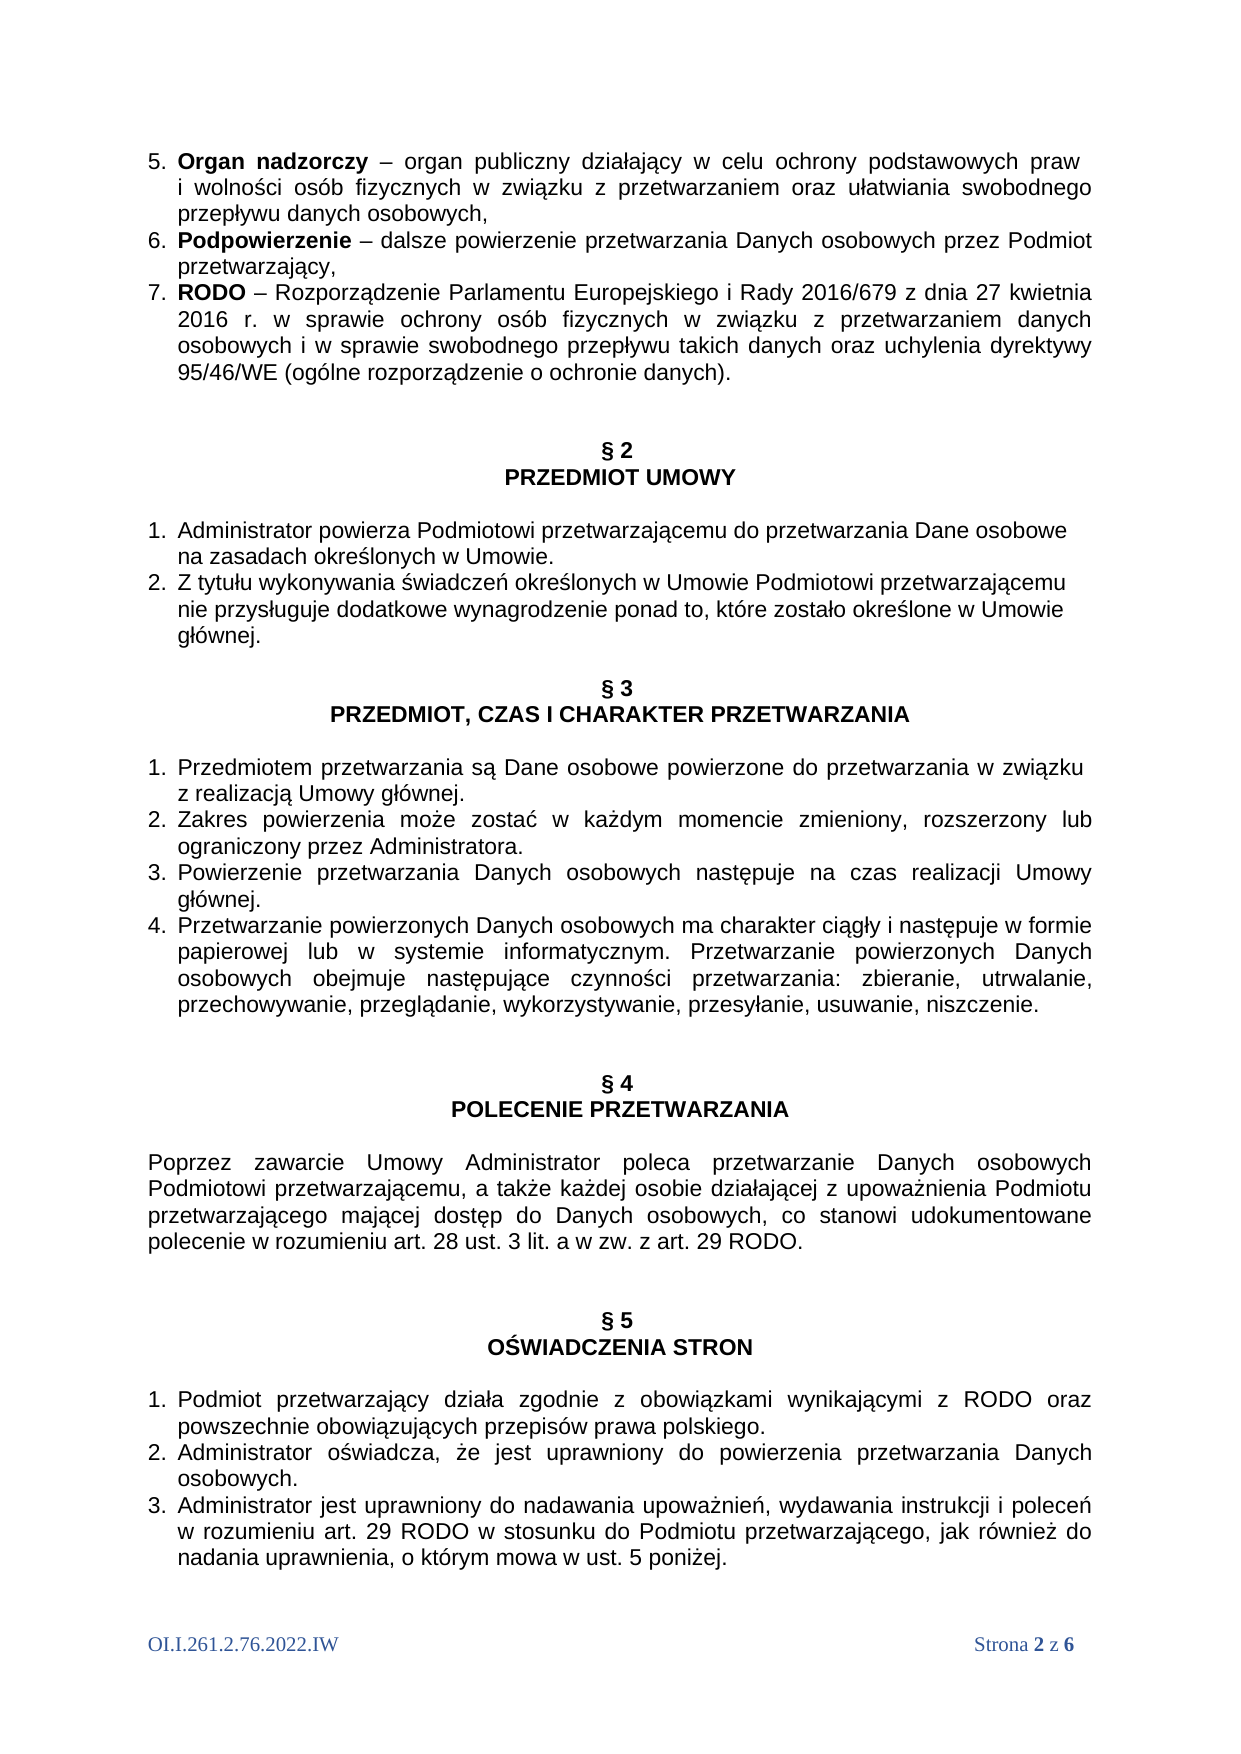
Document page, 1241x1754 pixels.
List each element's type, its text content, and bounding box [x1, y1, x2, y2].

list § 4 POLECENIE PRZETWARZANIA [148, 1044, 1093, 1123]
list RODO – Rozporządzenie Parlamentu Europejskiego i Rady 2016/679 z dnia 27 kwietnia 2016 r. w sprawie ochrony osób fizycznych w związku z przetwarzaniem danych osobowych i w sprawie swobodnego przepływu takich danych oraz uchylenia dyrektywy 95/46/WE (ogólne rozporządzenie o ochronie danych). [148, 279, 1093, 385]
list Powierzenie przetwarzania Danych osobowych następuje na czas realizacji Umowy głównej. [148, 859, 1093, 912]
list Podmiot przetwarzający działa zgodnie z obowiązkami wynikającymi z RODO oraz powszechnie obowiązujących przepisów prawa polskiego. [148, 1386, 1093, 1439]
list Podpowierzenie – dalsze powierzenie przetwarzania Danych osobowych przez Podmiot przetwarzający, [148, 227, 1093, 279]
list Administrator oświadcza, że jest uprawniony do powierzenia przetwarzania Danych osobowych. [148, 1439, 1093, 1492]
list Zakres powierzenia może zostać w każdym momencie zmieniony, rozszerzony lub ograniczony przez Administratora. [148, 806, 1093, 859]
list § 2 PRZEDMIOT UMOWY [148, 411, 1093, 490]
list Poprzez zawarcie Umowy Administrator poleca przetwarzanie Danych osobowych Podmiotowi przetwarzającemu, a także każdej osobie działającej z upoważnienia Podmiotu przetwarzającego mającej dostęp do Danych osobowych, co stanowi udokumentowane polecenie w rozumieniu art. 28 ust. 3 lit. a w zw. z art. 29 RODO. [148, 1149, 1093, 1254]
list Administrator powierza Podmiotowi przetwarzającemu do przetwarzania Dane osobowe na zasadach określonych w Umowie. [148, 517, 1093, 569]
list Organ nadzorczy – organ publiczny działający w celu ochrony podstawowych praw i wolności osób fizycznych w związku z przetwarzaniem oraz ułatwiania swobodnego przepływu danych osobowych, [148, 148, 1093, 227]
list Przedmiotem przetwarzania są Dane osobowe powierzone do przetwarzania w związku z realizacją Umowy głównej. [148, 754, 1093, 806]
list Przetwarzanie powierzonych Danych osobowych ma charakter ciągły i następuje w formie papierowej lub w systemie informatycznym. Przetwarzanie powierzonych Danych osobowych obejmuje następujące czynności przetwarzania: zbieranie, utrwalanie, przechowywanie, przeglądanie, wykorzystywanie, przesyłanie, usuwanie, niszczenie. [148, 912, 1093, 1017]
list Administrator jest uprawniony do nadawania upoważnień, wydawania instrukcji i poleceń w rozumieniu art. 29 RODO w stosunku do Podmiotu przetwarzającego, jak również do nadania uprawnienia, o którym mowa w ust. 5 poniżej. [148, 1492, 1093, 1571]
list Z tytułu wykonywania świadczeń określonych w Umowie Podmiotowi przetwarzającemu nie przysługuje dodatkowe wynagrodzenie ponad to, które zostało określone w Umowie głównej. [148, 569, 1093, 648]
list § 5 OŚWIADCZENIA STRON [148, 1281, 1093, 1360]
list § 3 PRZEDMIOT, CZAS I CHARAKTER PRZETWARZANIA [148, 648, 1093, 727]
